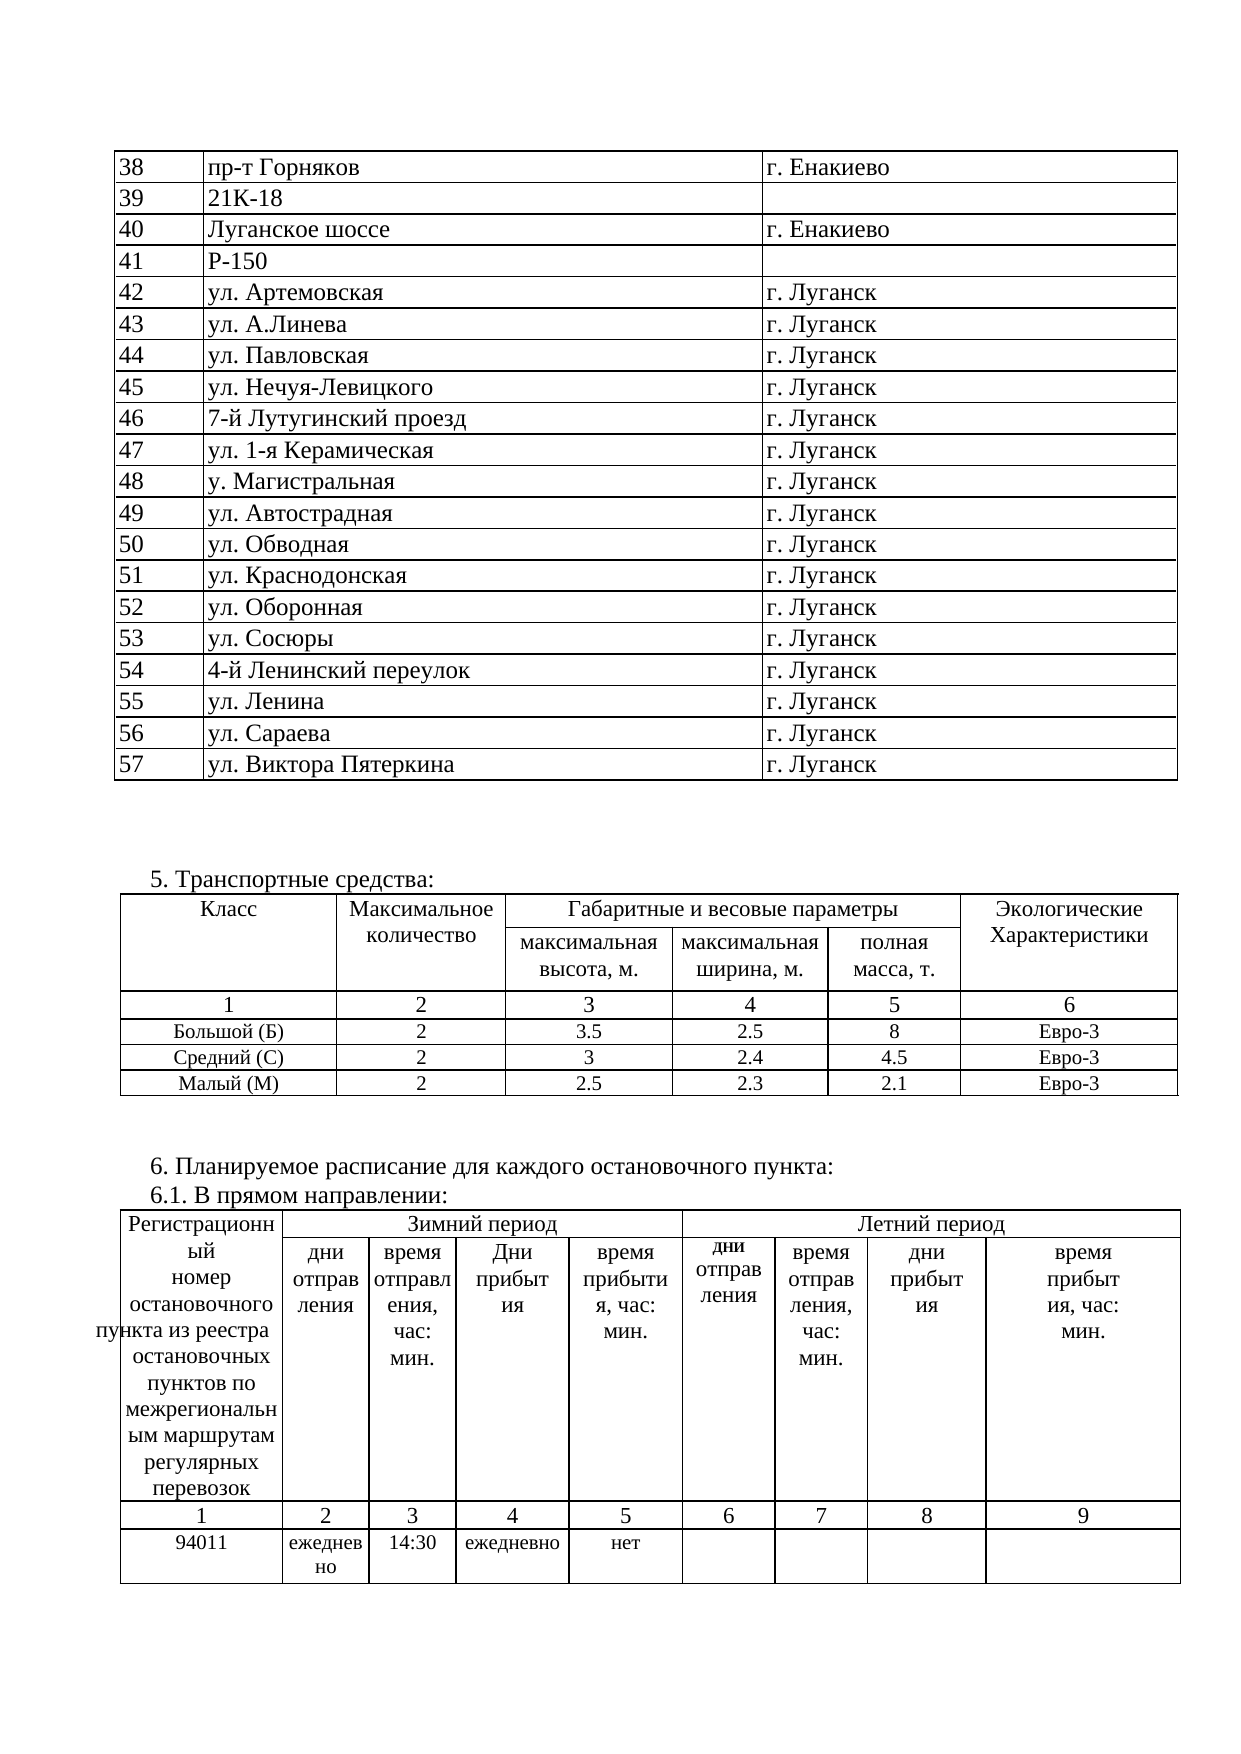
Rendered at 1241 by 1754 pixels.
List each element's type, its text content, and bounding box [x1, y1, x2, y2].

table_cell г. Луганск [763, 339, 1177, 370]
table_cell 7 [776, 1502, 867, 1528]
table_cell 3 [506, 992, 672, 1018]
table_header Класс [121, 895, 336, 990]
table_cell 9 [987, 1502, 1180, 1528]
table_cell 21К-18 [204, 183, 762, 213]
table_cell ежедневно [283, 1530, 368, 1583]
table_cell 41 [115, 245, 203, 276]
table_cell 2.1 [829, 1071, 960, 1095]
table_header Зимний период [283, 1211, 682, 1237]
table_cell г. Луганск [763, 276, 1177, 307]
table_cell 43 [115, 308, 203, 339]
table_cell время отправ ления, час: мин. [776, 1238, 867, 1500]
table_cell максимальная высота, м. [506, 928, 672, 990]
table_cell г. Луганск [763, 402, 1177, 433]
table_cell 2 [337, 992, 505, 1018]
table_cell ул. 1-я Керамическая [204, 435, 762, 464]
table_cell 4 [457, 1502, 568, 1528]
table_cell нет [570, 1530, 682, 1583]
table_cell 40 [115, 214, 203, 244]
table_cell пр-т Горняков [204, 152, 762, 181]
table_cell 1 [121, 992, 336, 1018]
table_cell Малый (М) [121, 1071, 336, 1095]
table_cell Евро-3 [961, 1020, 1177, 1043]
table_cell 39 [115, 183, 203, 213]
table_cell г. Луганск [763, 465, 1177, 496]
table_cell 3 [506, 1045, 672, 1069]
table_cell 8 [829, 1020, 960, 1043]
table_cell ул. Павловская [204, 340, 762, 370]
table_cell ДНИ отправ ления [683, 1238, 774, 1500]
table_cell у. Магистральная [204, 466, 762, 496]
table_cell 8 [868, 1502, 985, 1528]
table_cell 2 [337, 1020, 505, 1043]
table_cell 2 [337, 1071, 505, 1095]
table_cell 47 [115, 434, 203, 464]
table_cell [987, 1530, 1180, 1583]
table_cell 53 [115, 623, 203, 653]
table_cell 2.5 [506, 1071, 672, 1095]
table_cell 4 [673, 992, 827, 1018]
table_cell 52 [115, 591, 203, 622]
table_cell г. Луганск [763, 748, 1177, 779]
table_cell г. Луганск [763, 370, 1177, 402]
table_cell ул. Краснодонская [204, 561, 762, 590]
table_cell 6 [683, 1502, 774, 1528]
text 6.1. В прямом направлении: [150, 1180, 1090, 1209]
table_cell ежедневно [457, 1530, 568, 1583]
table_cell 45 [115, 371, 203, 402]
table_cell Дни прибыт ия [457, 1238, 568, 1500]
table_cell г. Луганск [763, 590, 1177, 622]
table_cell 3.5 [506, 1020, 672, 1043]
table_cell 48 [115, 466, 203, 496]
table_cell Р-150 [204, 246, 762, 276]
table_header Максимальное количество [337, 895, 505, 990]
table_cell 56 [115, 717, 203, 748]
table_cell ул. А.Линева [204, 309, 762, 339]
table_cell максимальная ширина, м. [673, 928, 827, 990]
table_cell 49 [115, 497, 203, 527]
table_cell 57 [115, 749, 203, 779]
table_header Экологические Характеристики [961, 895, 1177, 990]
table_cell 5 [570, 1502, 682, 1528]
table_cell ул. Обводная [204, 529, 762, 559]
table_cell 46 [115, 403, 203, 433]
table_cell 2.5 [673, 1020, 827, 1043]
table_cell г. Луганск [763, 433, 1177, 464]
table_cell дни прибыт ия [868, 1238, 985, 1500]
table_cell 44 [115, 340, 203, 370]
table_cell 4.5 [829, 1045, 960, 1069]
table_cell 42 [115, 277, 203, 307]
table_cell 7-й Лутугинский проезд [204, 403, 762, 433]
table_cell 51 [115, 560, 203, 590]
table_cell г. Луганск [763, 496, 1177, 527]
table_cell 6 [961, 992, 1177, 1018]
table_cell 14:30 [370, 1530, 455, 1583]
table_cell г. Луганск [763, 653, 1177, 685]
table_cell 38 [115, 152, 203, 181]
table_cell Евро-3 [961, 1071, 1177, 1095]
table_cell 55 [115, 686, 203, 716]
table_cell ул. Виктора Пятеркина [204, 749, 762, 779]
table_cell г. Луганск [763, 685, 1177, 716]
table_cell 2.3 [673, 1071, 827, 1095]
table_cell 5 [829, 992, 960, 1018]
table_cell Луганское шоссе [204, 215, 762, 244]
table_cell 50 [115, 529, 203, 559]
table_cell Большой (Б) [121, 1020, 336, 1043]
table_cell ул. Автострадная [204, 498, 762, 527]
table_cell ул. Артемовская [204, 277, 762, 307]
table_cell [868, 1530, 985, 1583]
table_cell время прибыти я, час: мин. [570, 1238, 682, 1500]
table_cell Средний (С) [121, 1045, 336, 1069]
table_cell время прибыт ия, час: мин. [987, 1238, 1180, 1500]
table_cell г. Луганск [763, 716, 1177, 748]
table_cell г. Луганск [763, 622, 1177, 653]
table_cell [763, 181, 1177, 213]
table_cell 1 [121, 1502, 282, 1528]
table_cell ул. Ленина [204, 686, 762, 716]
table_cell 3 [370, 1502, 455, 1528]
table_cell [776, 1530, 867, 1583]
table_cell 2.4 [673, 1045, 827, 1069]
table_cell 54 [115, 654, 203, 685]
table_header Летний период [683, 1211, 1180, 1237]
table_cell г. Луганск [763, 307, 1177, 339]
table_cell ул. Оборонная [204, 592, 762, 622]
table_cell [763, 244, 1177, 276]
table_cell ул. Сосюры [204, 623, 762, 653]
table_cell г. Енакиево [763, 213, 1177, 244]
table_cell Евро-3 [961, 1045, 1177, 1069]
table_cell 4-й Ленинский переулок [204, 655, 762, 685]
table_cell г. Луганск [763, 528, 1177, 559]
text 5. Транспортные средства: [150, 864, 1090, 893]
table_cell полная масса, т. [829, 928, 960, 990]
table_cell ул. Нечуя-Левицкого [204, 372, 762, 402]
table_cell дни отправ ления [283, 1238, 368, 1500]
table_cell 94011 [121, 1530, 282, 1583]
table_header Габаритные и весовые параметры [506, 895, 960, 927]
table_cell время отправл ения, час: мин. [370, 1238, 455, 1500]
table_cell [683, 1530, 774, 1583]
table_cell г. Луганск [763, 559, 1177, 590]
table_cell г. Енакиево [763, 152, 1177, 181]
table_cell 2 [283, 1502, 368, 1528]
table_cell ул. Сараева [204, 718, 762, 748]
table_cell 2 [337, 1045, 505, 1069]
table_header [121, 1211, 282, 1500]
text 6. Планируемое расписание для каждого остановочного пункта: [150, 1151, 1090, 1180]
